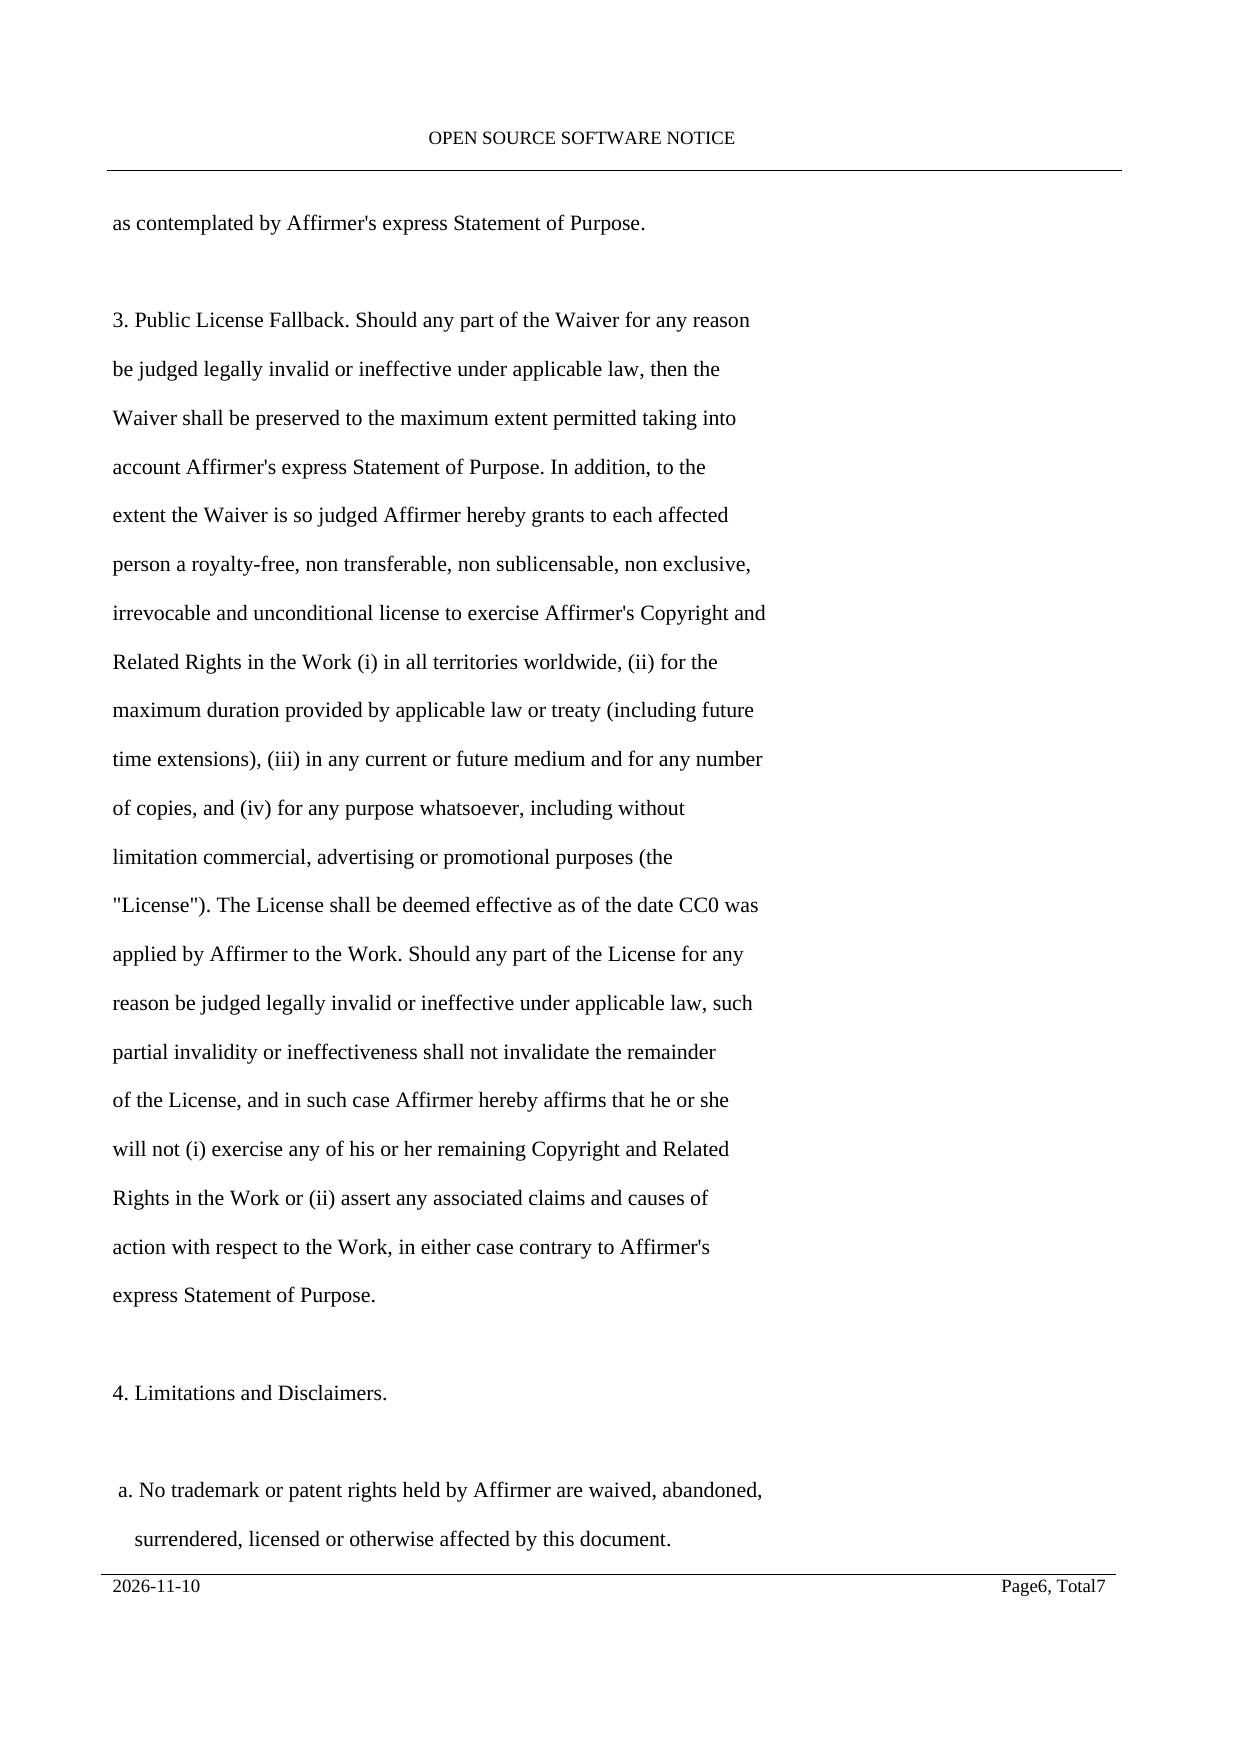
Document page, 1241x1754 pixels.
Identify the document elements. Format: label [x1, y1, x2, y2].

text [112, 206, 1128, 1555]
